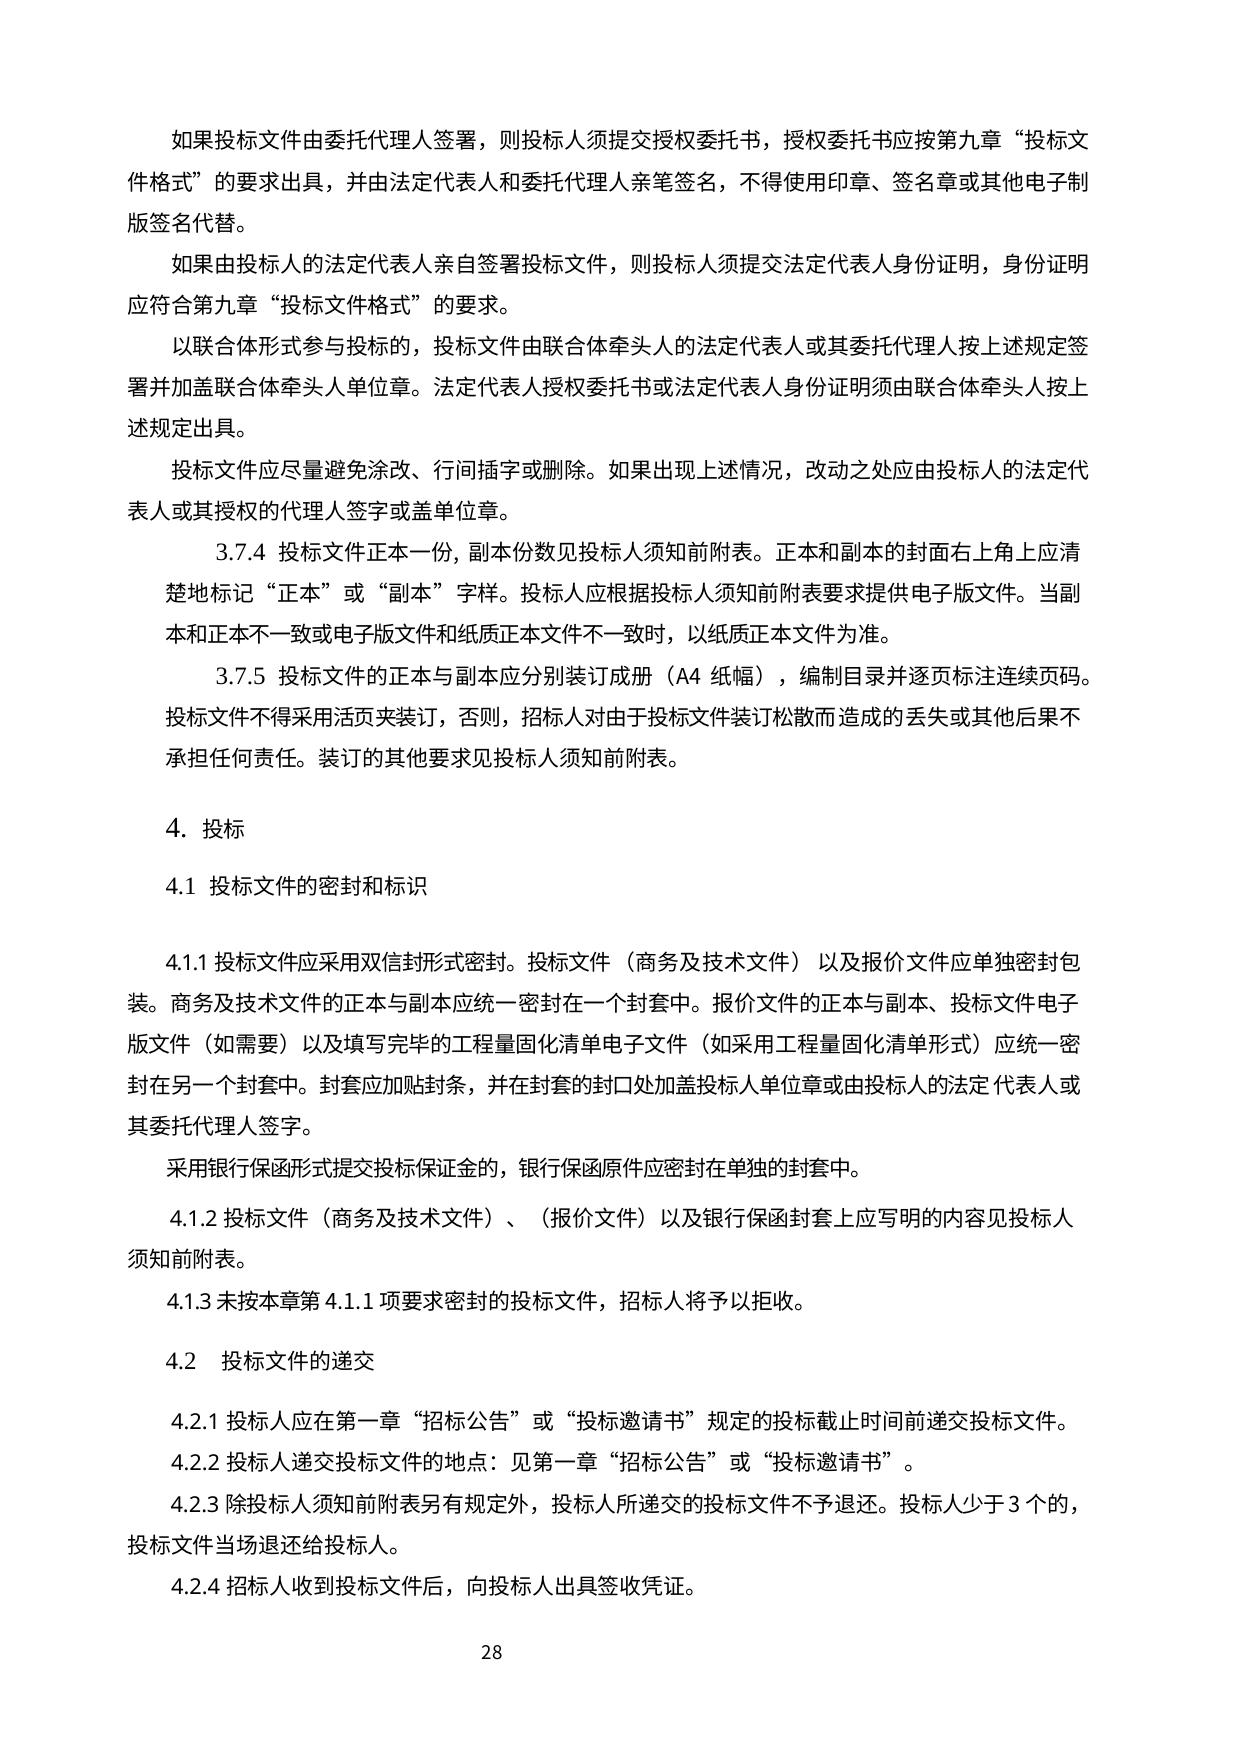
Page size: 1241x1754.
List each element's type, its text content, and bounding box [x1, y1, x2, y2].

list 4.1.1 投标文件应采用双信封形式密封。投标文件（商务及技术文件） 以及报价文件应单独密封包装。商务及技术文件的正本与副本应统一密封在一个封套中。报价文件的正本与副本、投标文件电子版文件（如需要）以及填写完毕的工程量固化清单电子文件（如采用工程量固化清单形式）应统一密封在另一个封套中。封套应加贴封条，并在封套的封口处加盖投标人单位章或由投标人的法定代表人或其委托代理人签字。 [127, 945, 1082, 1141]
list 4.1.2 投标文件（商务及技术文件）、（报价文件）以及银行保函封套上应写明的内容见投标人须知前附表。 [127, 1201, 1081, 1274]
list 4.2.1 投标人应在第一章“招标公告”或“投标邀请书”规定的投标截止时间前递交投标文件。 [127, 1404, 1082, 1435]
list 投标文件的正本与副本应分别装订成册（A4 纸幅），编制目录并逐页标注连续页码。投标文件不得采用活页夹装订，否则，招标人对由于投标文件装订松散而造成的丢失或其他后果不承担任何责任。装订的其他要求见投标人须知前附表。 [165, 659, 1082, 773]
list 投标 [165, 810, 1136, 843]
list 如果投标文件由委托代理人签署，则投标人须提交授权委托书，授权委托书应按第九章“投标文件格式”的要求出具，并由法定代表人和委托代理人亲笔签名，不得使用印章、签名章或其他电子制版签名代替。 [127, 123, 1093, 237]
list 4.2.4 招标人收到投标文件后，向投标人出具签收凭证。 [127, 1569, 1136, 1601]
list 投标文件的递交 [165, 1344, 1136, 1376]
list 4.2.3 除投标人须知前附表另有规定外，投标人所递交的投标文件不予退还。投标人少于 3 个的，投标文件当场退还给投标人。 [127, 1487, 1081, 1559]
list 如果由投标人的法定代表人亲自签署投标文件，则投标人须提交法定代表人身份证明，身份证明应符合第九章“投标文件格式”的要求。 [127, 247, 1093, 320]
list 投标文件应尽量避免涂改、行间插字或删除。如果出现上述情况，改动之处应由投标人的法定代表人或其授权的代理人签字或盖单位章。 [127, 453, 1093, 525]
list 投标文件正本一份, 副本份数见投标人须知前附表。正本和副本的封面右上角上应清楚地标记“正本”或“副本”字样。投标人应根据投标人须知前附表要求提供电子版文件。当副本和正本不一致或电子版文件和纸质正本文件不一致时，以纸质正本文件为准。 [165, 535, 1081, 649]
list 投标文件的密封和标识 [165, 869, 1136, 901]
list 以联合体形式参与投标的，投标文件由联合体牵头人的法定代表人或其委托代理人按上述规定签署并加盖联合体牵头人单位章。法定代表人授权委托书或法定代表人身份证明须由联合体牵头人按上述规定出具。 [127, 329, 1093, 443]
list 4.2.2 投标人递交投标文件的地点：见第一章“招标公告”或“投标邀请书”。 [127, 1445, 1136, 1477]
list 4.1.3 未按本章第 4.1.1 项要求密封的投标文件，招标人将予以拒收。 [127, 1284, 1136, 1316]
list 采用银行保函形式提交投标保证金的，银行保函原件应密封在单独的封套中。 [127, 1151, 1082, 1182]
